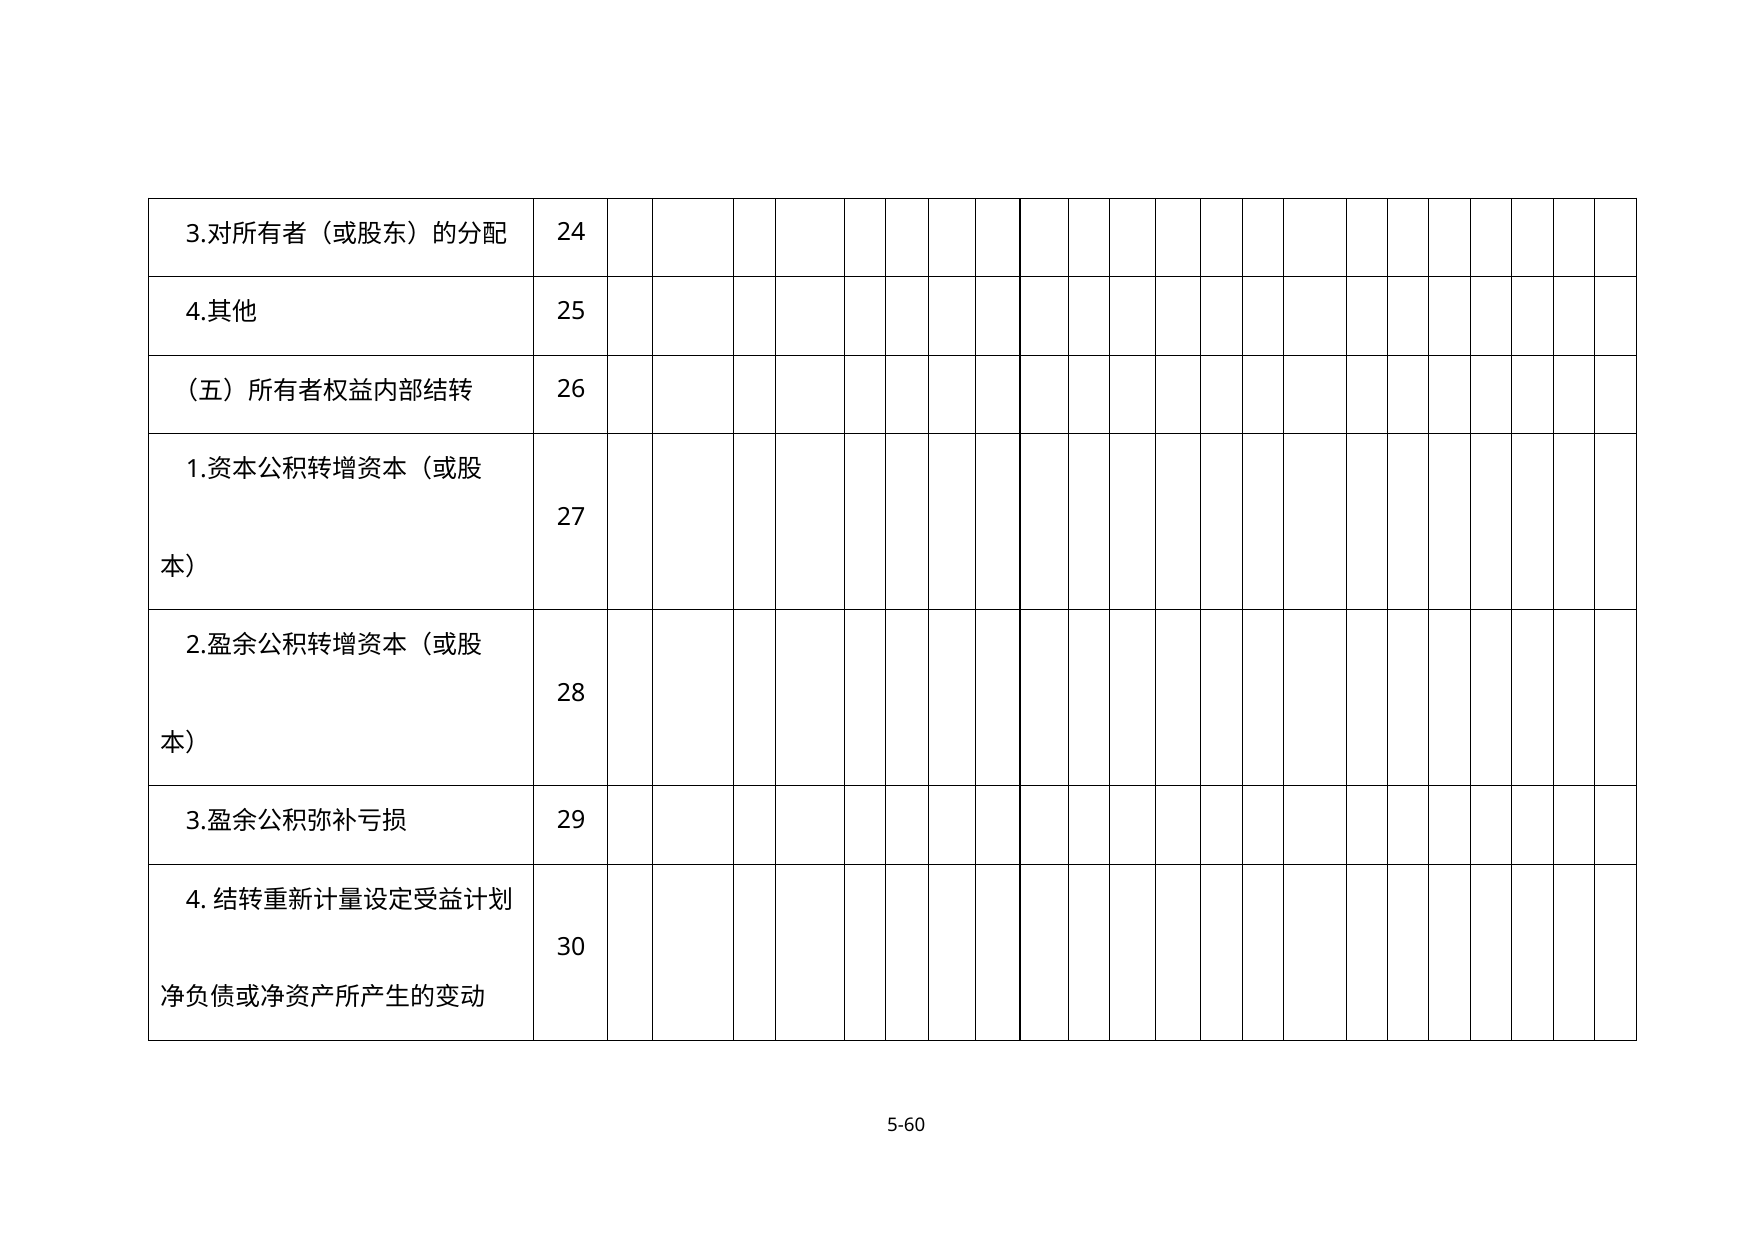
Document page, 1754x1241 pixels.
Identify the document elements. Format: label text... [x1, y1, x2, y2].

table_cell [734, 434, 775, 609]
table_cell [1021, 786, 1068, 864]
table_cell [1243, 865, 1283, 1040]
table_cell [1284, 610, 1346, 785]
table_cell [845, 865, 885, 1040]
table_cell [1021, 356, 1068, 433]
table_cell [1429, 865, 1470, 1040]
table_cell [1201, 434, 1242, 609]
table_cell [1021, 277, 1068, 355]
table_cell [1284, 199, 1346, 276]
table_cell [1388, 277, 1428, 355]
table_cell [1069, 277, 1109, 355]
table_cell [776, 199, 844, 276]
table_cell [1110, 434, 1155, 609]
table_cell [1243, 786, 1283, 864]
table_cell [608, 434, 652, 609]
table_cell [929, 610, 975, 785]
table_cell [1554, 356, 1594, 433]
table_cell [1347, 786, 1387, 864]
table_cell [1595, 277, 1636, 355]
table_cell [1069, 786, 1109, 864]
table_cell [1284, 434, 1346, 609]
table_cell [845, 199, 885, 276]
table_cell [1110, 786, 1155, 864]
table_cell 28 [534, 610, 607, 785]
table_cell [608, 610, 652, 785]
table_cell [886, 786, 928, 864]
table_cell [1201, 786, 1242, 864]
table_cell [1388, 434, 1428, 609]
table_cell [1512, 434, 1553, 609]
table_cell [886, 356, 928, 433]
table_cell 29 [534, 786, 607, 864]
table_cell [1284, 277, 1346, 355]
table_cell [1110, 610, 1155, 785]
table_cell [653, 786, 733, 864]
table_cell [1471, 610, 1511, 785]
table_cell [1021, 434, 1068, 609]
table_cell [1554, 434, 1594, 609]
table_cell [929, 865, 975, 1040]
table_cell [1554, 865, 1594, 1040]
table_cell [1110, 199, 1155, 276]
table_cell [653, 356, 733, 433]
table_cell 26 [534, 356, 607, 433]
table_cell [976, 199, 1019, 276]
table_cell [976, 865, 1019, 1040]
table_cell [1471, 199, 1511, 276]
table_cell [1471, 865, 1511, 1040]
table_cell [1156, 356, 1200, 433]
table_cell [1347, 356, 1387, 433]
table_cell [886, 610, 928, 785]
table_cell [1388, 199, 1428, 276]
table_cell 25 [534, 277, 607, 355]
table_cell [1156, 865, 1200, 1040]
table_cell [976, 610, 1019, 785]
table_cell [1347, 277, 1387, 355]
table_cell [845, 277, 885, 355]
table_cell [886, 199, 928, 276]
table_cell [845, 610, 885, 785]
table_cell [1429, 356, 1470, 433]
table_cell [929, 199, 975, 276]
table_cell [1512, 199, 1553, 276]
table_cell [929, 356, 975, 433]
table_cell [1021, 610, 1068, 785]
table_cell [1284, 786, 1346, 864]
table_cell [1156, 277, 1200, 355]
table_cell [734, 277, 775, 355]
table_cell [1243, 610, 1283, 785]
table_cell [1347, 610, 1387, 785]
table_cell [653, 865, 733, 1040]
table_cell [1471, 786, 1511, 864]
table_cell [734, 199, 775, 276]
table_cell [1201, 277, 1242, 355]
table_cell [976, 277, 1019, 355]
table_cell [845, 786, 885, 864]
table_cell [1554, 277, 1594, 355]
table_cell [1554, 199, 1594, 276]
table_cell [776, 356, 844, 433]
table_cell [1201, 865, 1242, 1040]
table_cell [929, 277, 975, 355]
table_cell [653, 434, 733, 609]
table_cell [776, 610, 844, 785]
table_cell [1388, 356, 1428, 433]
table_cell [1429, 610, 1470, 785]
table_cell 3.对所有者（或股东）的分配 [149, 199, 533, 276]
table_cell [1595, 610, 1636, 785]
table_cell [1429, 199, 1470, 276]
table_cell 30 [534, 865, 607, 1040]
table_cell [1156, 434, 1200, 609]
table_cell [734, 610, 775, 785]
table_cell [608, 865, 652, 1040]
table_cell [608, 199, 652, 276]
table_cell 2.盈余公积转增资本（或股本） [149, 610, 533, 785]
table_cell [1201, 610, 1242, 785]
table_cell [1069, 434, 1109, 609]
table_cell [776, 277, 844, 355]
table_cell [1347, 865, 1387, 1040]
table_cell [1347, 434, 1387, 609]
table_cell [1021, 865, 1068, 1040]
table_cell 4.其他 [149, 277, 533, 355]
table_cell [734, 865, 775, 1040]
table_cell [1243, 356, 1283, 433]
table_cell [608, 277, 652, 355]
table_cell [1388, 610, 1428, 785]
table_cell [886, 865, 928, 1040]
table_cell [1388, 786, 1428, 864]
table_cell [1069, 865, 1109, 1040]
table_cell 1.资本公积转增资本（或股本） [149, 434, 533, 609]
table_cell [976, 356, 1019, 433]
table_cell [1156, 610, 1200, 785]
table_cell [1388, 865, 1428, 1040]
table_cell [1069, 199, 1109, 276]
table_cell [653, 277, 733, 355]
table_cell [1201, 356, 1242, 433]
table_cell （五）所有者权益内部结转 [149, 356, 533, 433]
table_cell [976, 434, 1019, 609]
table_cell [1429, 786, 1470, 864]
table_cell 3.盈余公积弥补亏损 [149, 786, 533, 864]
table_cell [1156, 786, 1200, 864]
table_cell [1429, 277, 1470, 355]
table_cell 24 [534, 199, 607, 276]
table_cell [1595, 199, 1636, 276]
table_cell [734, 786, 775, 864]
table_cell [1595, 865, 1636, 1040]
table_cell [1284, 865, 1346, 1040]
table_cell [1429, 434, 1470, 609]
table_cell [776, 786, 844, 864]
table_cell [886, 434, 928, 609]
table_cell [886, 277, 928, 355]
table_cell [1554, 786, 1594, 864]
table_cell 27 [534, 434, 607, 609]
table_cell [1512, 610, 1553, 785]
table_cell [1512, 277, 1553, 355]
table_cell [976, 786, 1019, 864]
table_cell [1595, 786, 1636, 864]
table_cell [1156, 199, 1200, 276]
table_cell 4. 结转重新计量设定受益计划净负债或净资产所产生的变动 [149, 865, 533, 1040]
table_cell [1512, 356, 1553, 433]
table_cell [845, 434, 885, 609]
table_cell [1021, 199, 1068, 276]
table_cell [1243, 434, 1283, 609]
table_cell [608, 786, 652, 864]
table_cell [1069, 610, 1109, 785]
table_cell [1110, 277, 1155, 355]
table_cell [1110, 356, 1155, 433]
table_cell [776, 434, 844, 609]
table_cell [1201, 199, 1242, 276]
table_cell [1554, 610, 1594, 785]
table_cell [653, 610, 733, 785]
table_cell [608, 356, 652, 433]
table_cell [1110, 865, 1155, 1040]
table_cell [1471, 434, 1511, 609]
table_cell [929, 434, 975, 609]
table_cell [1243, 199, 1283, 276]
table_cell [1512, 865, 1553, 1040]
table_cell [1243, 277, 1283, 355]
table_cell [1069, 356, 1109, 433]
table_cell [1595, 434, 1636, 609]
table_cell [1512, 786, 1553, 864]
table_cell [734, 356, 775, 433]
table_cell [1284, 356, 1346, 433]
table_cell [845, 356, 885, 433]
table_cell [1347, 199, 1387, 276]
table_cell [1471, 356, 1511, 433]
table_cell [1471, 277, 1511, 355]
table_cell [776, 865, 844, 1040]
table_cell [929, 786, 975, 864]
table_cell [1595, 356, 1636, 433]
table_cell [653, 199, 733, 276]
